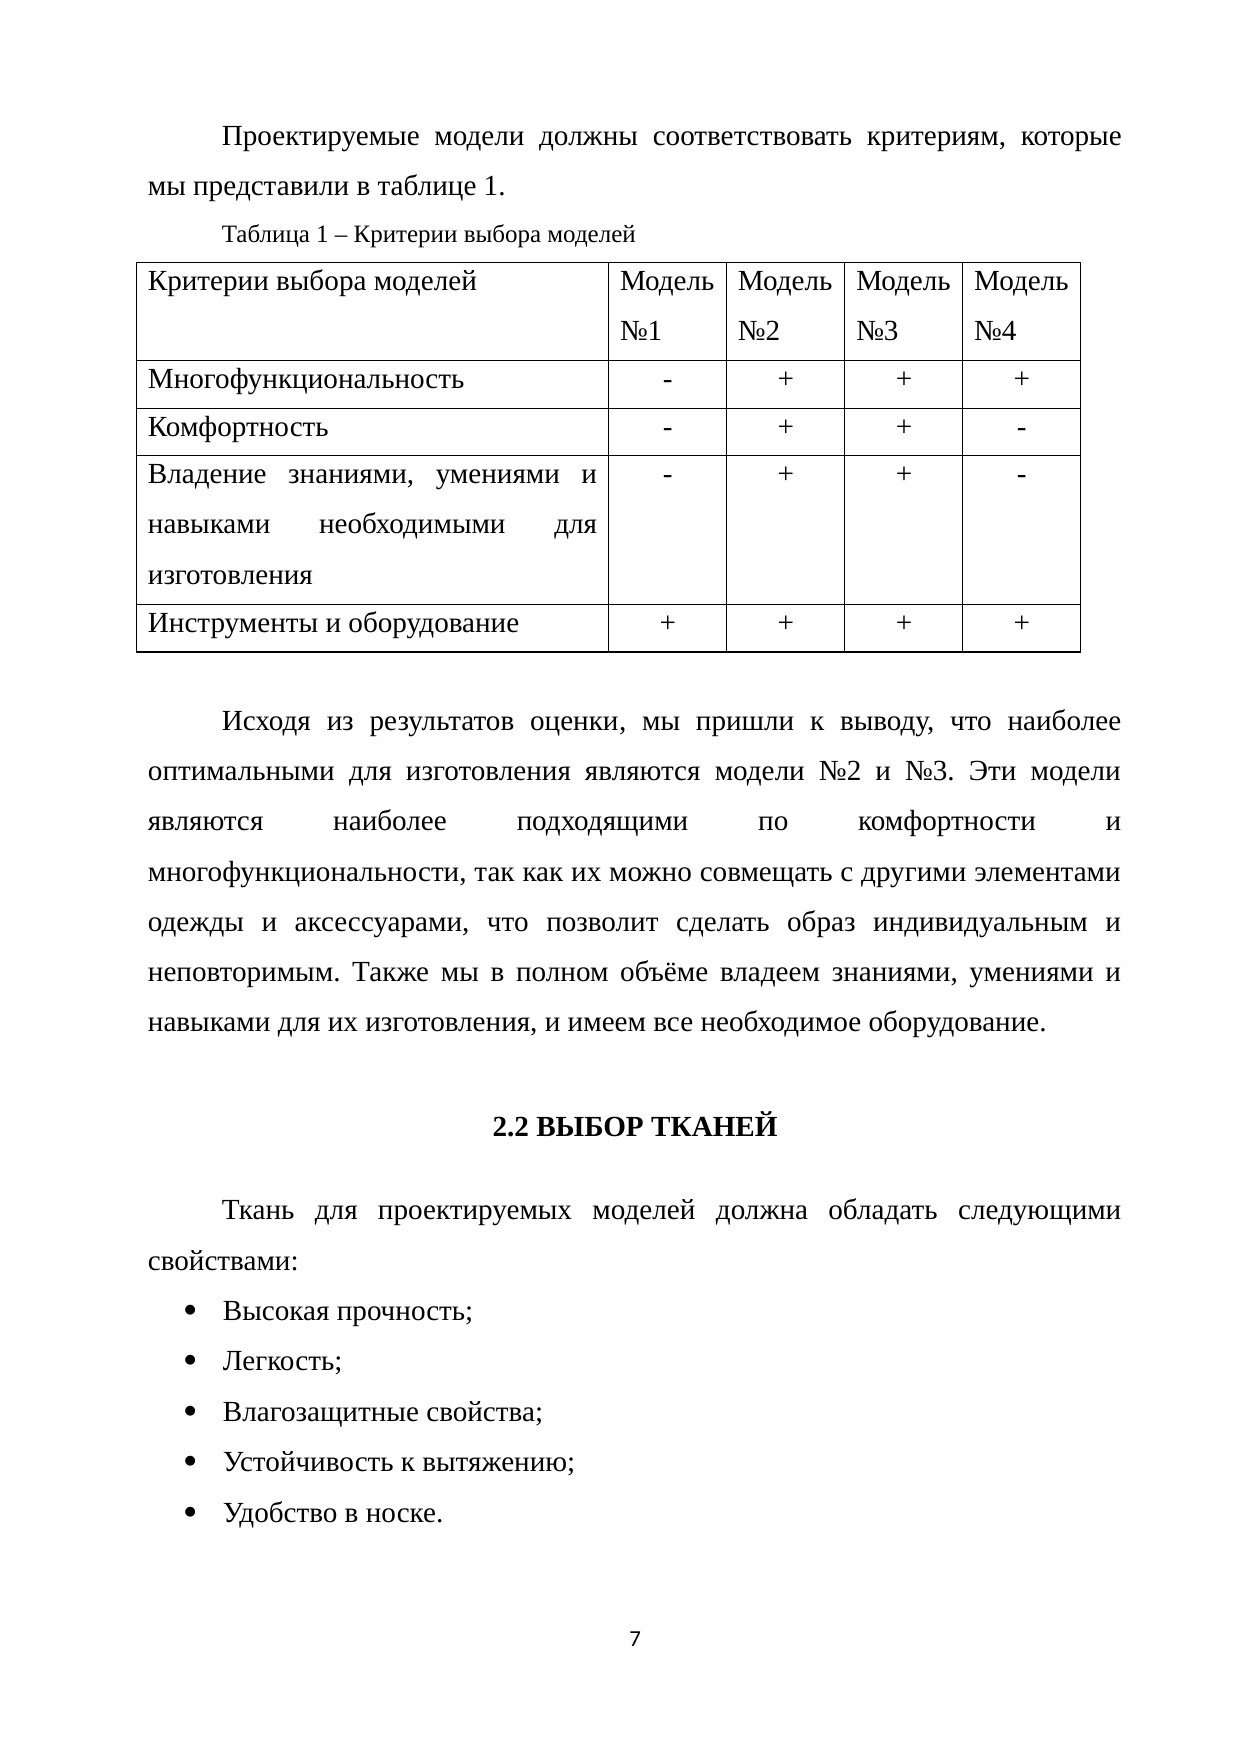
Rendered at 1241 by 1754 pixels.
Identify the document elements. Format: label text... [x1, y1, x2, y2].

table_cell Инструменты и оборудование [137, 605, 608, 651]
text Таблица 1 – Критерии выбора моделей [148, 219, 1122, 247]
text Исходя из результатов оценки, мы пришли к выводу, что наиболее оптимальными для изготовления являются модели №2 и №3. Эти модели являются наиболее подходящими по комфортности и многофункциональности, так как их можно совмещать с другими элементами одежды и аксессуарами, что позволит сделать образ индивидуальным и неповторимым. Также мы в полном объёме владеем знаниями, умениями и навыками для их изготовления, и имеем все необходимое оборудование. [148, 703, 1122, 1038]
table_cell - [963, 456, 1080, 604]
table_cell + [609, 605, 726, 651]
table_cell + [845, 456, 962, 604]
table_cell - [609, 409, 726, 455]
list Легкость; [185, 1343, 1122, 1377]
table_header Модель №2 [727, 263, 844, 360]
table_header Модель №4 [963, 263, 1080, 360]
table_header Критерии выбора моделей [137, 263, 608, 360]
table_cell + [845, 605, 962, 651]
subtitle 2.2 ВЫБОР ТКАНЕЙ [148, 1109, 1122, 1143]
table_cell - [963, 409, 1080, 455]
table_cell - [609, 456, 726, 604]
list Высокая прочность; [185, 1293, 1122, 1327]
table_header Модель №3 [845, 263, 962, 360]
text Ткань для проектируемых моделей должна обладать следующими свойствами: [148, 1192, 1122, 1276]
table_cell Комфортность [137, 409, 608, 455]
table_cell + [727, 361, 844, 408]
table_cell + [727, 605, 844, 651]
table_cell Многофункциональность [137, 361, 608, 408]
table_cell + [845, 361, 962, 408]
table_cell - [609, 361, 726, 408]
table_cell + [963, 361, 1080, 408]
table_cell + [727, 409, 844, 455]
table_cell + [963, 605, 1080, 651]
list Влагозащитные свойства; [185, 1394, 1122, 1427]
text Проектируемые модели должны соответствовать критериям, которые мы представили в таблице 1. [148, 118, 1122, 202]
table_cell + [845, 409, 962, 455]
table_cell Владение знаниями, умениями и навыками необходимыми для изготовления [137, 456, 608, 604]
table_header Модель №1 [609, 263, 726, 360]
list Устойчивость к вытяжению; [185, 1444, 1122, 1478]
table_cell + [727, 456, 844, 604]
list Удобство в носке. [185, 1495, 1122, 1528]
